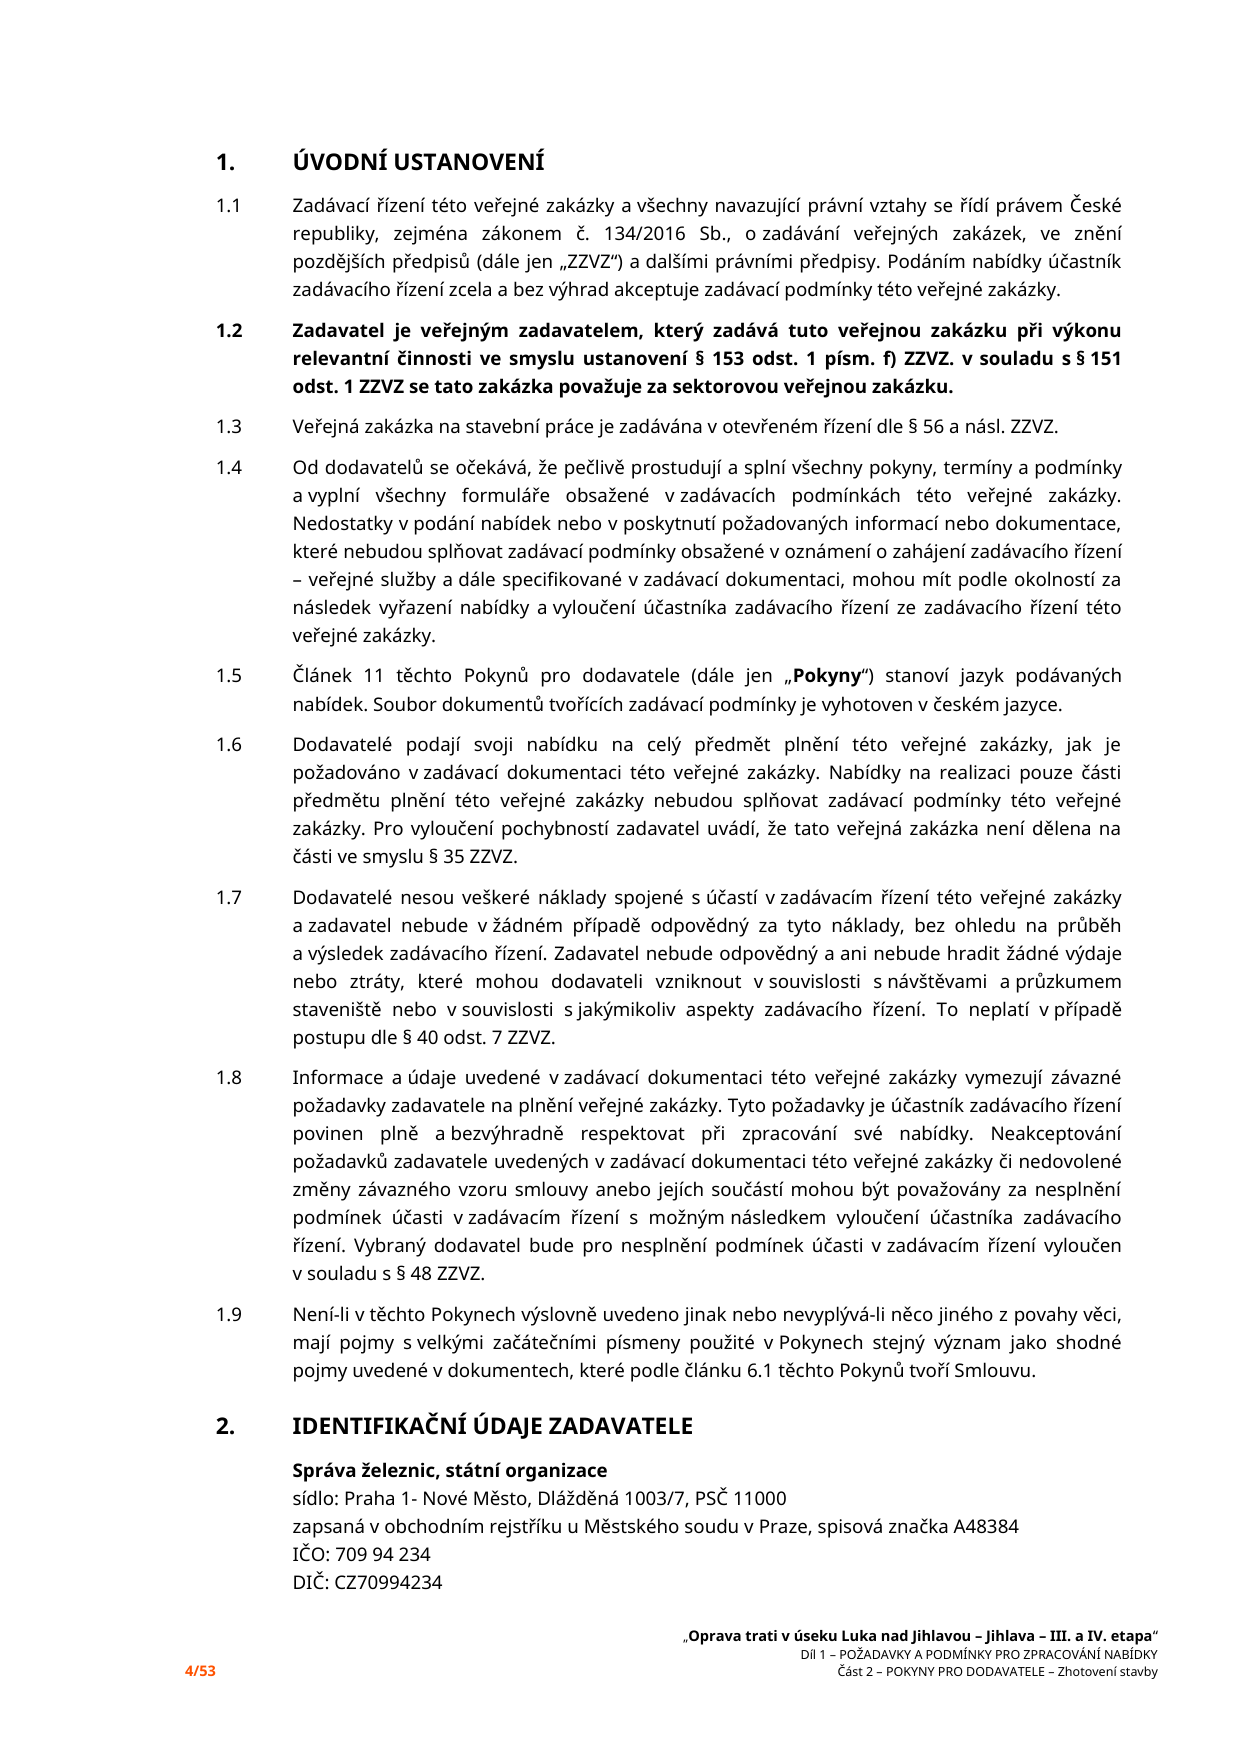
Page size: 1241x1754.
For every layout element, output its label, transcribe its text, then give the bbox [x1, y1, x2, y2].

text Správa železnic, státní organizace [292, 1457, 1122, 1483]
text Zadavatel je veřejným zadavatelem, který zadává tuto veřejnou zakázku při výkonu relevantní činnosti ve smyslu ustanovení § 153 odst. 1 písm. f) ZZVZ. v souladu s § 151 odst. 1 ZZVZ se tato zakázka považuje za sektorovou veřejnou zakázku. [216, 317, 1122, 399]
text IDENTIFIKAČNÍ ÚDAJE ZADAVATELE [216, 1410, 1122, 1442]
text Od dodavatelů se očekává, že pečlivě prostudují a splní všechny pokyny, termíny a podmínky a vyplní všechny formuláře obsažené v zadávacích podmínkách této veřejné zakázky. Nedostatky v podání nabídek nebo v poskytnutí požadovaných informací nebo dokumentace, které nebudou splňovat zadávací podmínky obsažené v oznámení o zahájení zadávacího řízení – veřejné služby a dále specifikované v zadávací dokumentaci, mohou mít podle okolností za následek vyřazení nabídky a vyloučení účastníka zadávacího řízení ze zadávacího řízení této veřejné zakázky. [216, 454, 1122, 648]
text Informace a údaje uvedené v zadávací dokumentaci této veřejné zakázky vymezují závazné požadavky zadavatele na plnění veřejné zakázky. Tyto požadavky je účastník zadávacího řízení povinen plně a bezvýhradně respektovat při zpracování své nabídky. Neakceptování požadavků zadavatele uvedených v zadávací dokumentaci této veřejné zakázky či nedovolené změny závazného vzoru smlouvy anebo jejích součástí mohou být považovány za nesplnění podmínek účasti v zadávacím řízení s možným následkem vyloučení účastníka zadávacího řízení. Vybraný dodavatel bude pro nesplnění podmínek účasti v zadávacím řízení vyloučen v souladu s § 48 ZZVZ. [216, 1064, 1122, 1286]
text Dodavatelé podají svoji nabídku na celý předmět plnění této veřejné zakázky, jak je požadováno v zadávací dokumentaci této veřejné zakázky. Nabídky na realizaci pouze části předmětu plnění této veřejné zakázky nebudou splňovat zadávací podmínky této veřejné zakázky. Pro vyloučení pochybností zadavatel uvádí, že tato veřejná zakázka není dělena na části ve smyslu § 35 ZZVZ. [216, 731, 1122, 869]
text IČO: 709 94 234 [292, 1541, 1122, 1567]
text Zadávací řízení této veřejné zakázky a všechny navazující právní vztahy se řídí právem České republiky, zejména zákonem č. 134/2016 Sb., o zadávání veřejných zakázek, ve znění pozdějších předpisů (dále jen „ZZVZ“) a dalšími právními předpisy. Podáním nabídky účastník zadávacího řízení zcela a bez výhrad akceptuje zadávací podmínky této veřejné zakázky. [216, 192, 1122, 302]
text Dodavatelé nesou veškeré náklady spojené s účastí v zadávacím řízení této veřejné zakázky a zadavatel nebude v žádném případě odpovědný za tyto náklady, bez ohledu na průběh a výsledek zadávacího řízení. Zadavatel nebude odpovědný a ani nebude hradit žádné výdaje nebo ztráty, které mohou dodavateli vzniknout v souvislosti s návštěvami a průzkumem staveniště nebo v souvislosti s jakýmikoliv aspekty zadávacího řízení. To neplatí v případě postupu dle § 40 odst. 7 ZZVZ. [216, 884, 1122, 1049]
text Článek 11 těchto Pokynů pro dodavatele (dále jen „Pokyny“) stanoví jazyk podávaných nabídek. Soubor dokumentů tvořících zadávací podmínky je vyhotoven v českém jazyce. [216, 663, 1122, 716]
text sídlo: Praha 1- Nové Město, Dlážděná 1003/7, PSČ 11000 [292, 1485, 1122, 1511]
text zapsaná v obchodním rejstříku u Městského soudu v Praze, spisová značka A48384 [292, 1513, 1122, 1539]
text Veřejná zakázka na stavební práce je zadávána v otevřeném řízení dle § 56 a násl. ZZVZ. [216, 414, 1122, 439]
text ÚVODNÍ USTANOVENÍ [216, 146, 1122, 177]
text Není-li v těchto Pokynech výslovně uvedeno jinak nebo nevyplývá-li něco jiného z povahy věci, mají pojmy s velkými začátečními písmeny použité v Pokynech stejný význam jako shodné pojmy uvedené v dokumentech, které podle článku 6.1 těchto Pokynů tvoří Smlouvu. [216, 1301, 1122, 1383]
text DIČ: CZ70994234 [292, 1569, 1122, 1595]
